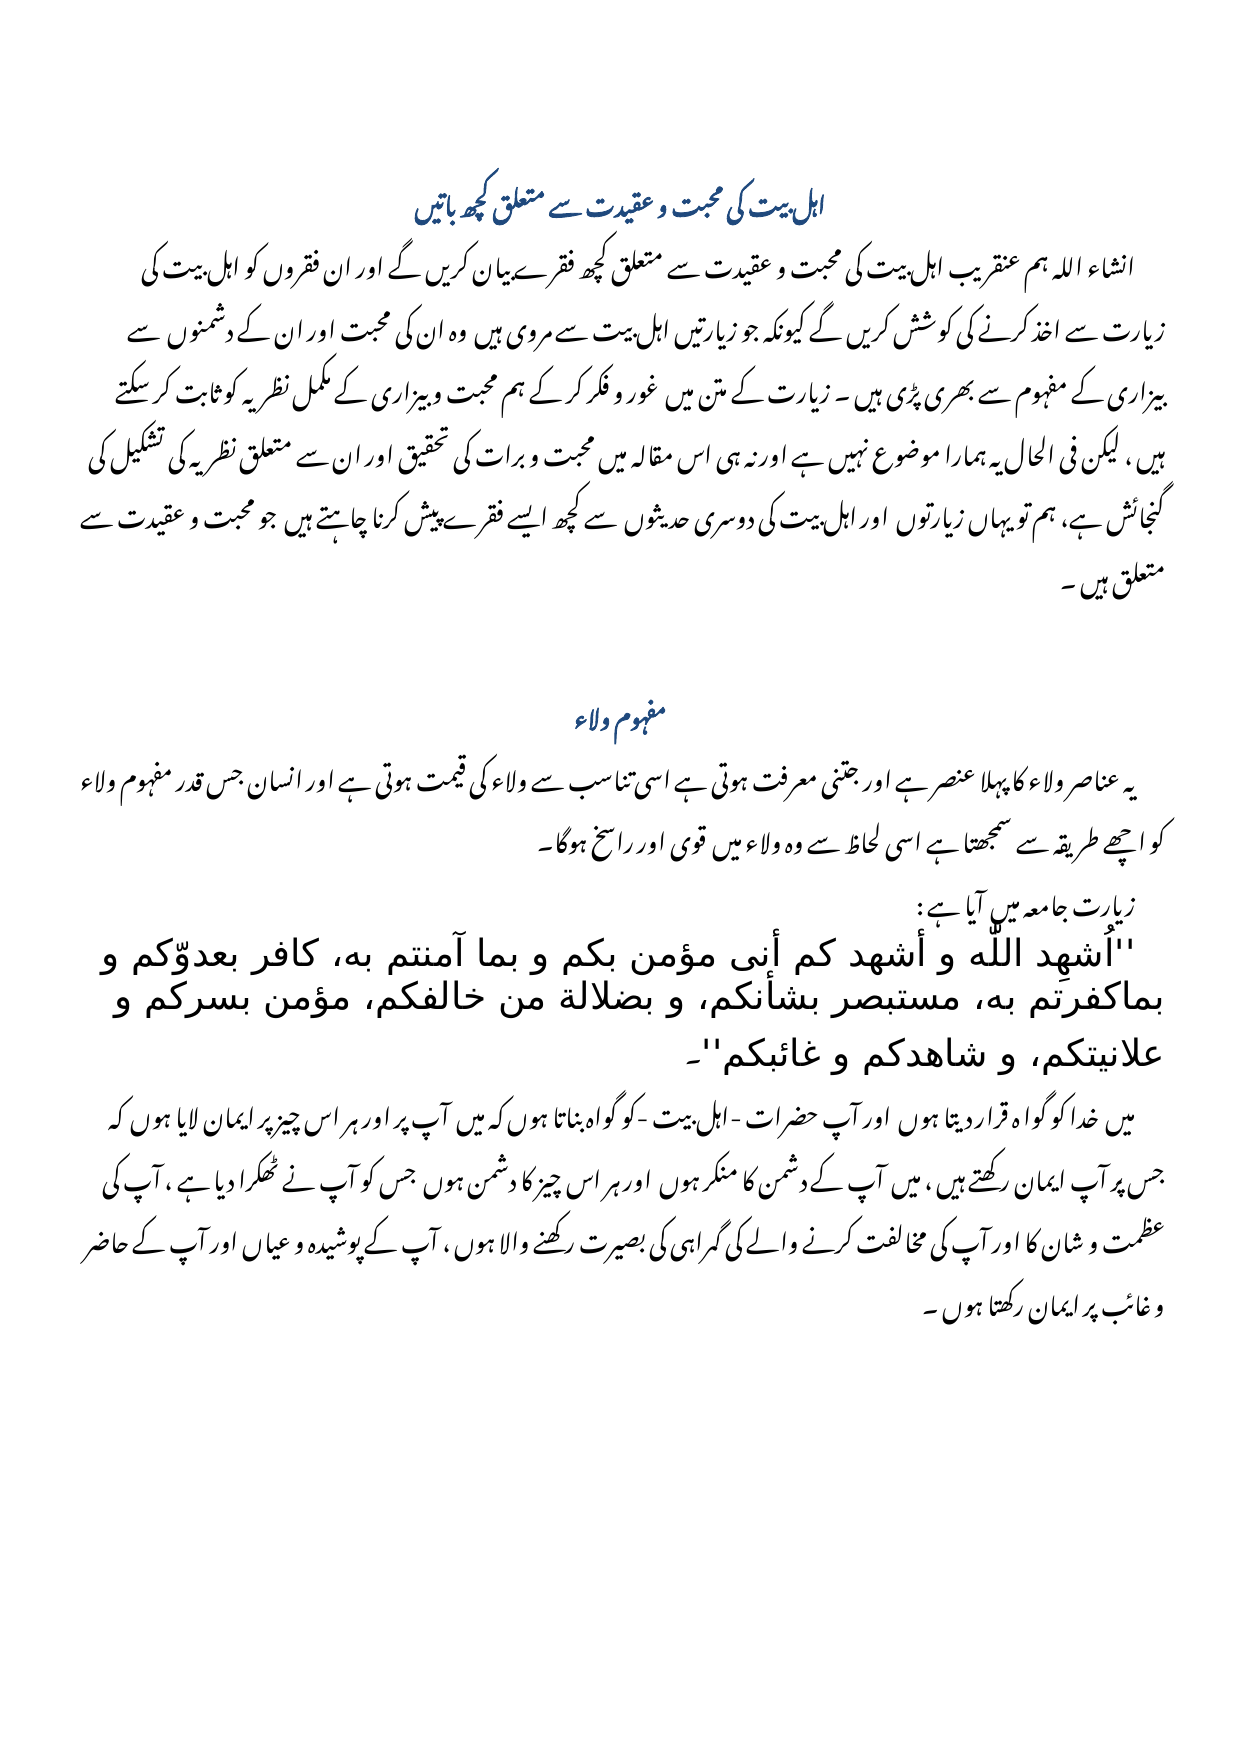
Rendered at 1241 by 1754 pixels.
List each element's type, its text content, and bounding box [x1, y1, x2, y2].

text میں خدا کو گوا ہ قرار دیتا ہوں اور آپ حضرات -اہل بیت -کو گواہ بناتا ہوں کہ میں آپ پر اور ہر اس چیز پر ایمان لایا ہوں کہ جس پر آپ ایمان رکھتے ہیں ، میں آپ کے دشمن کا منکر ہوں اور ہر اس چیز کا دشمن ہوں جس کو آپ نے ٹھکرا دیا ہے ، آپ کی عظمت و شان کا اور آپ کی مخالفت کرنے والے کی گمراہی کی بصیرت رکھنے والا ہوں ، آپ کے پوشیدہ و عیاں اور آپ کے حاضر و غائب پر ایمان رکھتا ہوں ۔ [75, 1081, 1165, 1331]
text ''اُشهِد اللّٰه و أشهد کم أنی مؤمن بکم و بما آمنتم به، کافر بعدوّکم و بماکفرتم به، مستبصر بشأنکم، و بضلالة من خالفکم، مؤمن بسرکم و علانیتکم، و شاهدکم و غائبکم''۔ [75, 931, 1165, 1081]
subtitle اہل بیت کی محبت و عقیدت سے متعلق کچھ باتیں [75, 169, 1165, 231]
text یہ عناصر ولاء کا پہلا عنصر ہے اور جتنی معرفت ہوتی ہے اسی تناسب سے ولاء کی قیمت ہوتی ہے اور انسان جس قدر مفہوم ولاء کو اچھے طریقہ سے سمجھتا ہے اسی لحاظ سے وہ ولاء میں قوی اور راسخ ہوگا۔ [75, 744, 1165, 869]
text زیارت جامعہ میں آیا ہے : [75, 869, 1165, 931]
subtitle مفہوم ولاء [75, 681, 1165, 744]
text انشاء اللہ ہم عنقریب اہل بیت کی محبت و عقیدت سے متعلق کچھ فقرے بیان کریں گے اور ان فقروں کو اہل بیت کی زیارت سے اخذ کرنے کی کوشش کریں گے کیونکہ جو زیارتیں اہل بیت سے مروی ہیں وہ ان کی محبت اور ان کے دشمنوں سے بیزاری کے مفہوم سے بھری پڑی ہیں ۔ زیارت کے متن میں غور و فکر کر کے ہم محبت و بیزاری کے مکمل نظریہ کو ثابت کر سکتے ہیں ، لیکن فی الحال یہ ہمارا موضوع نہیں ہے اور نہ ہی اس مقالہ میں محبت و برات کی تحقیق اور ان سے متعلق نظریہ کی تشکیل کی گنجائش ہے، ہم تو یہاں زیارتوں اور اہل بیت کی دوسری حدیثوں سے کچھ ایسے فقرے پیش کرنا چاہتے ہیں جو محبت و عقیدت سے متعلق ہیں ۔ [75, 231, 1165, 606]
